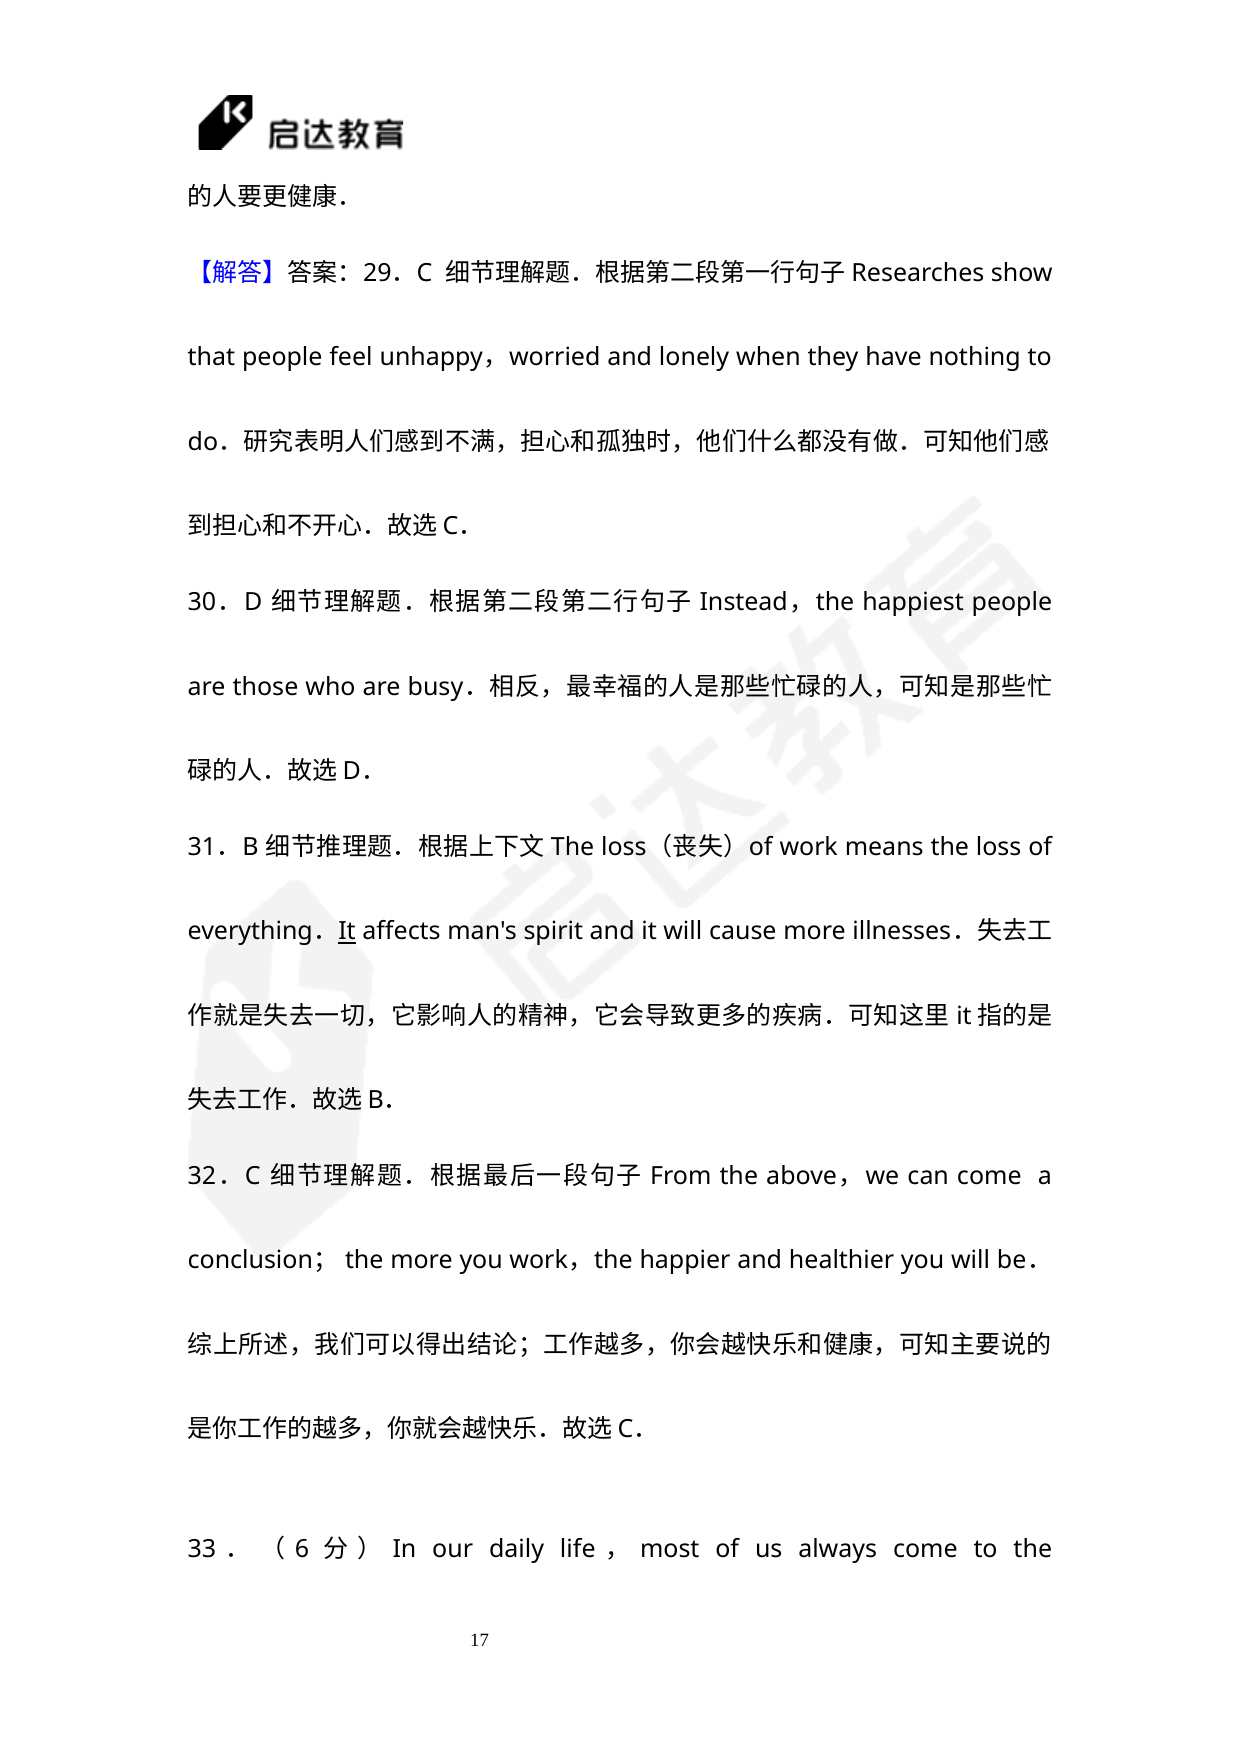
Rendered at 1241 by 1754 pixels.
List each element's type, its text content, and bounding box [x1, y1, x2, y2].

picture [198, 95, 404, 150]
text 31．B 细节推理题．根据上下文The loss（丧失）of work means the loss of everything．It affects man's spirit and it will cause more illnesses．失去工作就是失去一切，它影响人的精神，它会导致更多的疾病．可知这里it指的是失去工作．故选B． [187, 812, 1053, 1130]
text 【分析】这篇文章讲述的是工作能够给人们带来充实感和成就感，也比不工作的人要更健康． [187, 162, 1053, 227]
text 【解答】答案：29．C 细节理解题．根据第二段第一行句子Researches show that people feel unhappy，worried and lonely when they have nothing to do．研究表明人们感到不满，担心和孤独时，他们什么都没有做．可知他们感到担心和不开心．故选C． [187, 238, 1053, 556]
text 32．C 细节理解题．根据最后一段句子From the above，we can come a conclusion； the more you work，the happier and healthier you will be．综上所述，我们可以得出结论；工作越多，你会越快乐和健康，可知主要说的是你工作的越多，你就会越快乐．故选C． [187, 1141, 1053, 1459]
text 30．D 细节理解题．根据第二段第二行句子Instead，the happiest people are those who are busy．相反，最幸福的人是那些忙碌的人，可知是那些忙碌的人．故选D． [187, 567, 1053, 801]
